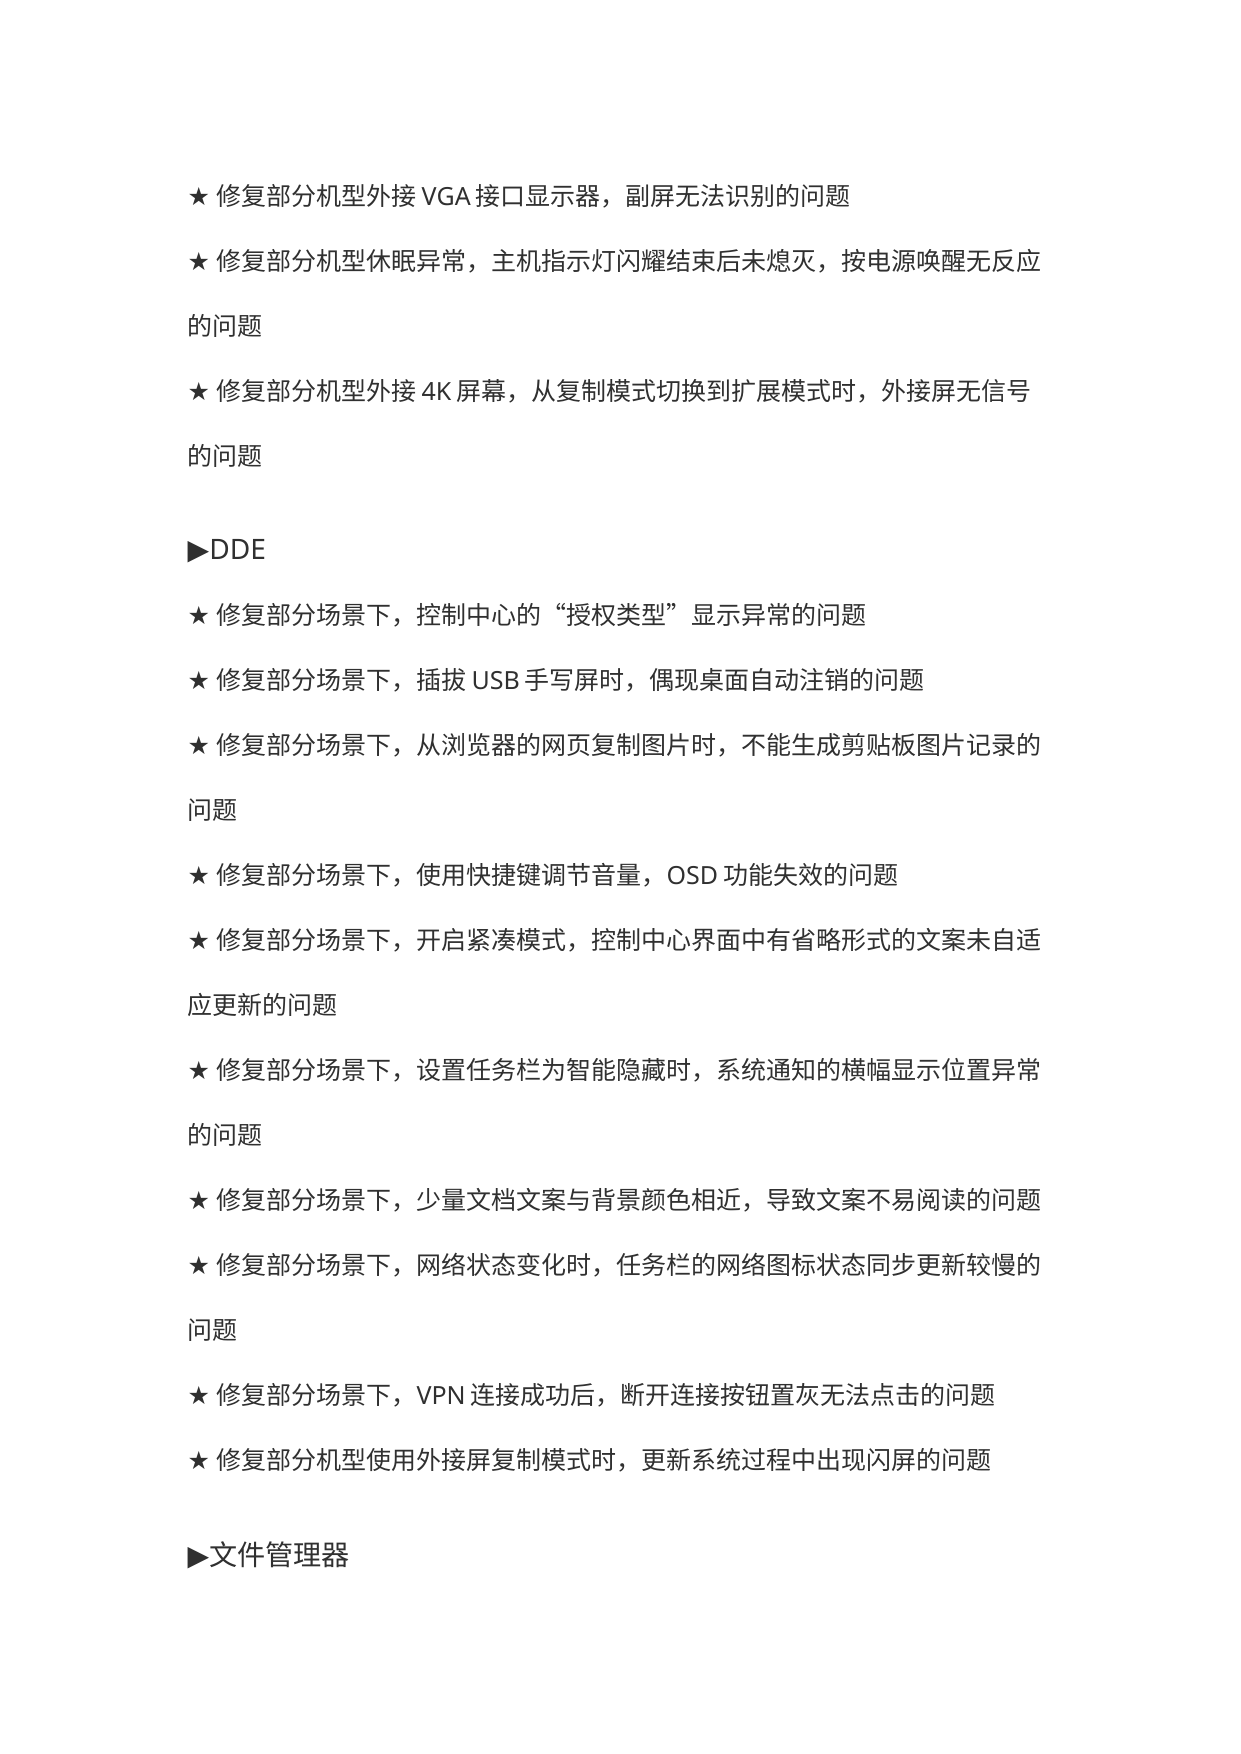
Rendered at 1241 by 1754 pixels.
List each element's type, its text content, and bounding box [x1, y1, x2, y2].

text ★ 修复部分机型外接VGA接口显示器，副屏无法识别的问题 [187, 162, 1053, 227]
text ★ 修复部分场景下，开启紧凑模式，控制中心界面中有省略形式的文案未自适应更新的问题 [187, 906, 1053, 1036]
text ★ 修复部分机型休眠异常，主机指示灯闪耀结束后未熄灭，按电源唤醒无反应的问题 [187, 227, 1053, 357]
text ★ 修复部分场景下，插拔USB手写屏时，偶现桌面自动注销的问题 [187, 646, 1053, 711]
text ▶文件管理器 [187, 1520, 1053, 1585]
text ★ 修复部分机型使用外接屏复制模式时，更新系统过程中出现闪屏的问题 [187, 1426, 1053, 1491]
text ★ 修复部分机型外接4K屏幕，从复制模式切换到扩展模式时，外接屏无信号的问题 [187, 357, 1053, 487]
text ★ 修复部分场景下，VPN连接成功后，断开连接按钮置灰无法点击的问题 [187, 1361, 1053, 1426]
text ★ 修复部分场景下，从浏览器的网页复制图片时，不能生成剪贴板图片记录的问题 [187, 711, 1053, 841]
text ★ 修复部分场景下，控制中心的“授权类型”显示异常的问题 [187, 581, 1053, 646]
text ★ 修复部分场景下，少量文档文案与背景颜色相近，导致文案不易阅读的问题 [187, 1166, 1053, 1231]
text ▶DDE [187, 516, 1053, 581]
text ★ 修复部分场景下，网络状态变化时，任务栏的网络图标状态同步更新较慢的问题 [187, 1231, 1053, 1361]
text ★ 修复部分场景下，使用快捷键调节音量，OSD功能失效的问题 [187, 841, 1053, 906]
text ★ 修复部分场景下，设置任务栏为智能隐藏时，系统通知的横幅显示位置异常的问题 [187, 1036, 1053, 1166]
